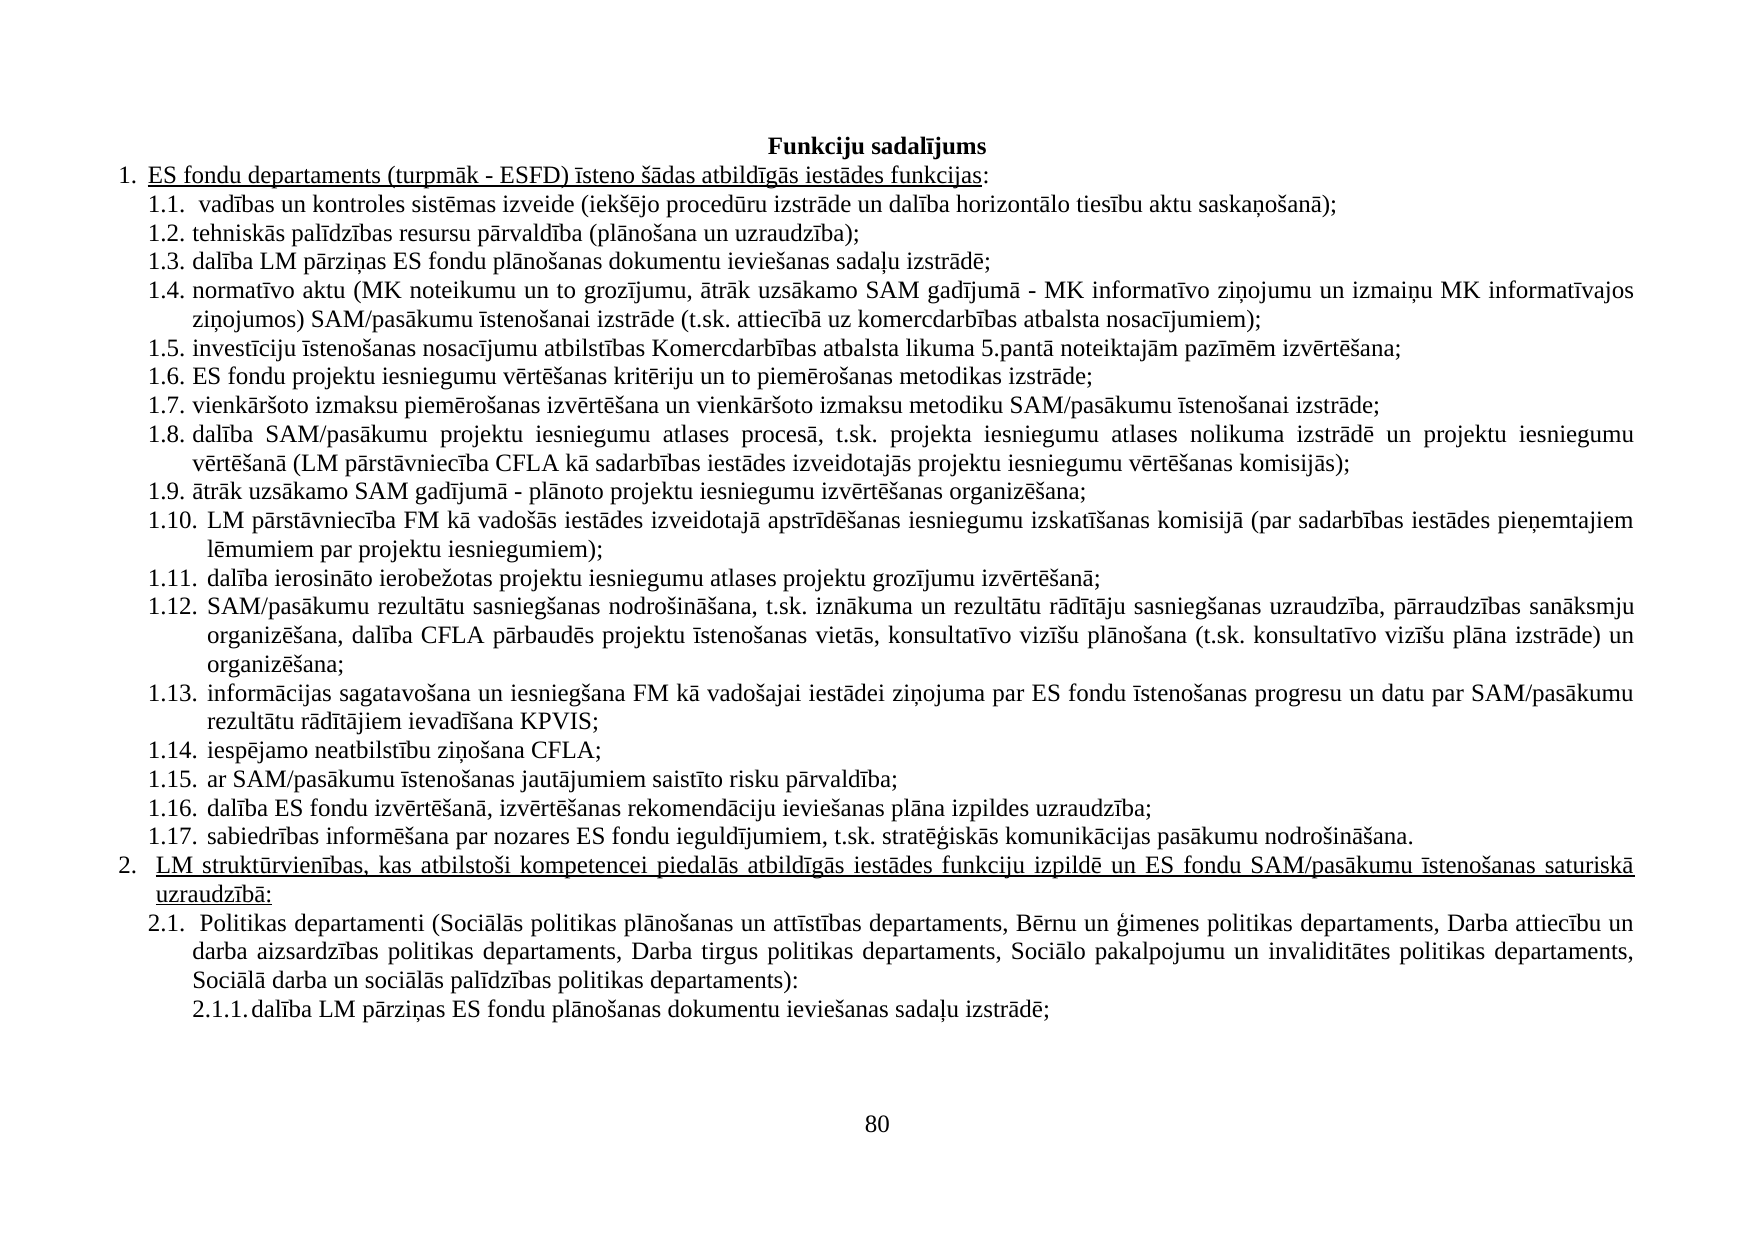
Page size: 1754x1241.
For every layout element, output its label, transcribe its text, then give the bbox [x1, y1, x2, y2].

text Funkciju sadalījums [118, 131, 1636, 160]
list dalība LM pārziņas ES fondu plānošanas dokumentu ieviešanas sadaļu izstrādē; [192, 994, 1636, 1023]
list iespējamo neatbilstību ziņošana CFLA; [148, 735, 1636, 764]
list normatīvo aktu (MK noteikumu un to grozījumu, ātrāk uzsākamo SAM gadījumā - MK informatīvo ziņojumu un izmaiņu MK informatīvajos ziņojumos) SAM/pasākumu īstenošanai izstrāde (t.sk. attiecībā uz komercdarbības atbalsta nosacījumiem); [148, 275, 1636, 333]
list dalība ES fondu izvērtēšanā, izvērtēšanas rekomendāciju ieviešanas plāna izpildes uzraudzība; [148, 793, 1636, 821]
list dalība LM pārziņas ES fondu plānošanas dokumentu ieviešanas sadaļu izstrādē; [148, 246, 1636, 275]
list dalība ierosināto ierobežotas projektu iesniegumu atlases projektu grozījumu izvērtēšanā; [148, 563, 1636, 591]
list LM pārstāvniecība FM kā vadošās iestādes izveidotajā apstrīdēšanas iesniegumu izskatīšanas komisijā (par sadarbības iestādes pieņemtajiem lēmumiem par projektu iesniegumiem); [148, 505, 1636, 563]
list investīciju īstenošanas nosacījumu atbilstības Komercdarbības atbalsta likuma 5.pantā noteiktajām pazīmēm izvērtēšana; [148, 333, 1636, 361]
list Politikas departamenti (Sociālās politikas plānošanas un attīstības departaments, Bērnu un ģimenes politikas departaments, Darba attiecību un darba aizsardzības politikas departaments, Darba tirgus politikas departaments, Sociālo pakalpojumu un invaliditātes politikas departaments, Sociālā darba un sociālās palīdzības politikas departaments): [148, 908, 1636, 994]
list tehniskās palīdzības resursu pārvaldība (plānošana un uzraudzība); [148, 218, 1636, 246]
list vadības un kontroles sistēmas izveide (iekšējo procedūru izstrāde un dalība horizontālo tiesību aktu saskaņošanā); [148, 189, 1636, 218]
list LM struktūrvienības, kas atbilstoši kompetencei piedalās atbildīgās iestādes funkciju izpildē un ES fondu SAM/pasākumu īstenošanas saturiskā uzraudzībā: [118, 850, 1636, 908]
list SAM/pasākumu rezultātu sasniegšanas nodrošināšana, t.sk. iznākuma un rezultātu rādītāju sasniegšanas uzraudzība, pārraudzības sanāksmju organizēšana, dalība CFLA pārbaudēs projektu īstenošanas vietās, konsultatīvo vizīšu plānošana (t.sk. konsultatīvo vizīšu plāna izstrāde) un organizēšana; [148, 591, 1636, 678]
list ES fondu projektu iesniegumu vērtēšanas kritēriju un to piemērošanas metodikas izstrāde; [148, 361, 1636, 390]
list ar SAM/pasākumu īstenošanas jautājumiem saistīto risku pārvaldība; [148, 764, 1636, 793]
list dalība SAM/pasākumu projektu iesniegumu atlases procesā, t.sk. projekta iesniegumu atlases nolikuma izstrādē un projektu iesniegumu vērtēšanā (LM pārstāvniecība CFLA kā sadarbības iestādes izveidotajās projektu iesniegumu vērtēšanas komisijās); [148, 419, 1636, 476]
list vienkāršoto izmaksu piemērošanas izvērtēšana un vienkāršoto izmaksu metodiku SAM/pasākumu īstenošanai izstrāde; [148, 390, 1636, 419]
list ātrāk uzsākamo SAM gadījumā - plānoto projektu iesniegumu izvērtēšanas organizēšana; [148, 476, 1636, 505]
list informācijas sagatavošana un iesniegšana FM kā vadošajai iestādei ziņojuma par ES fondu īstenošanas progresu un datu par SAM/pasākumu rezultātu rādītājiem ievadīšana KPVIS; [148, 678, 1636, 735]
list sabiedrības informēšana par nozares ES fondu ieguldījumiem, t.sk. stratēģiskās komunikācijas pasākumu nodrošināšana. [148, 821, 1636, 850]
list ES fondu departaments (turpmāk - ESFD) īsteno šādas atbildīgās iestādes funkcijas: [118, 160, 1636, 189]
